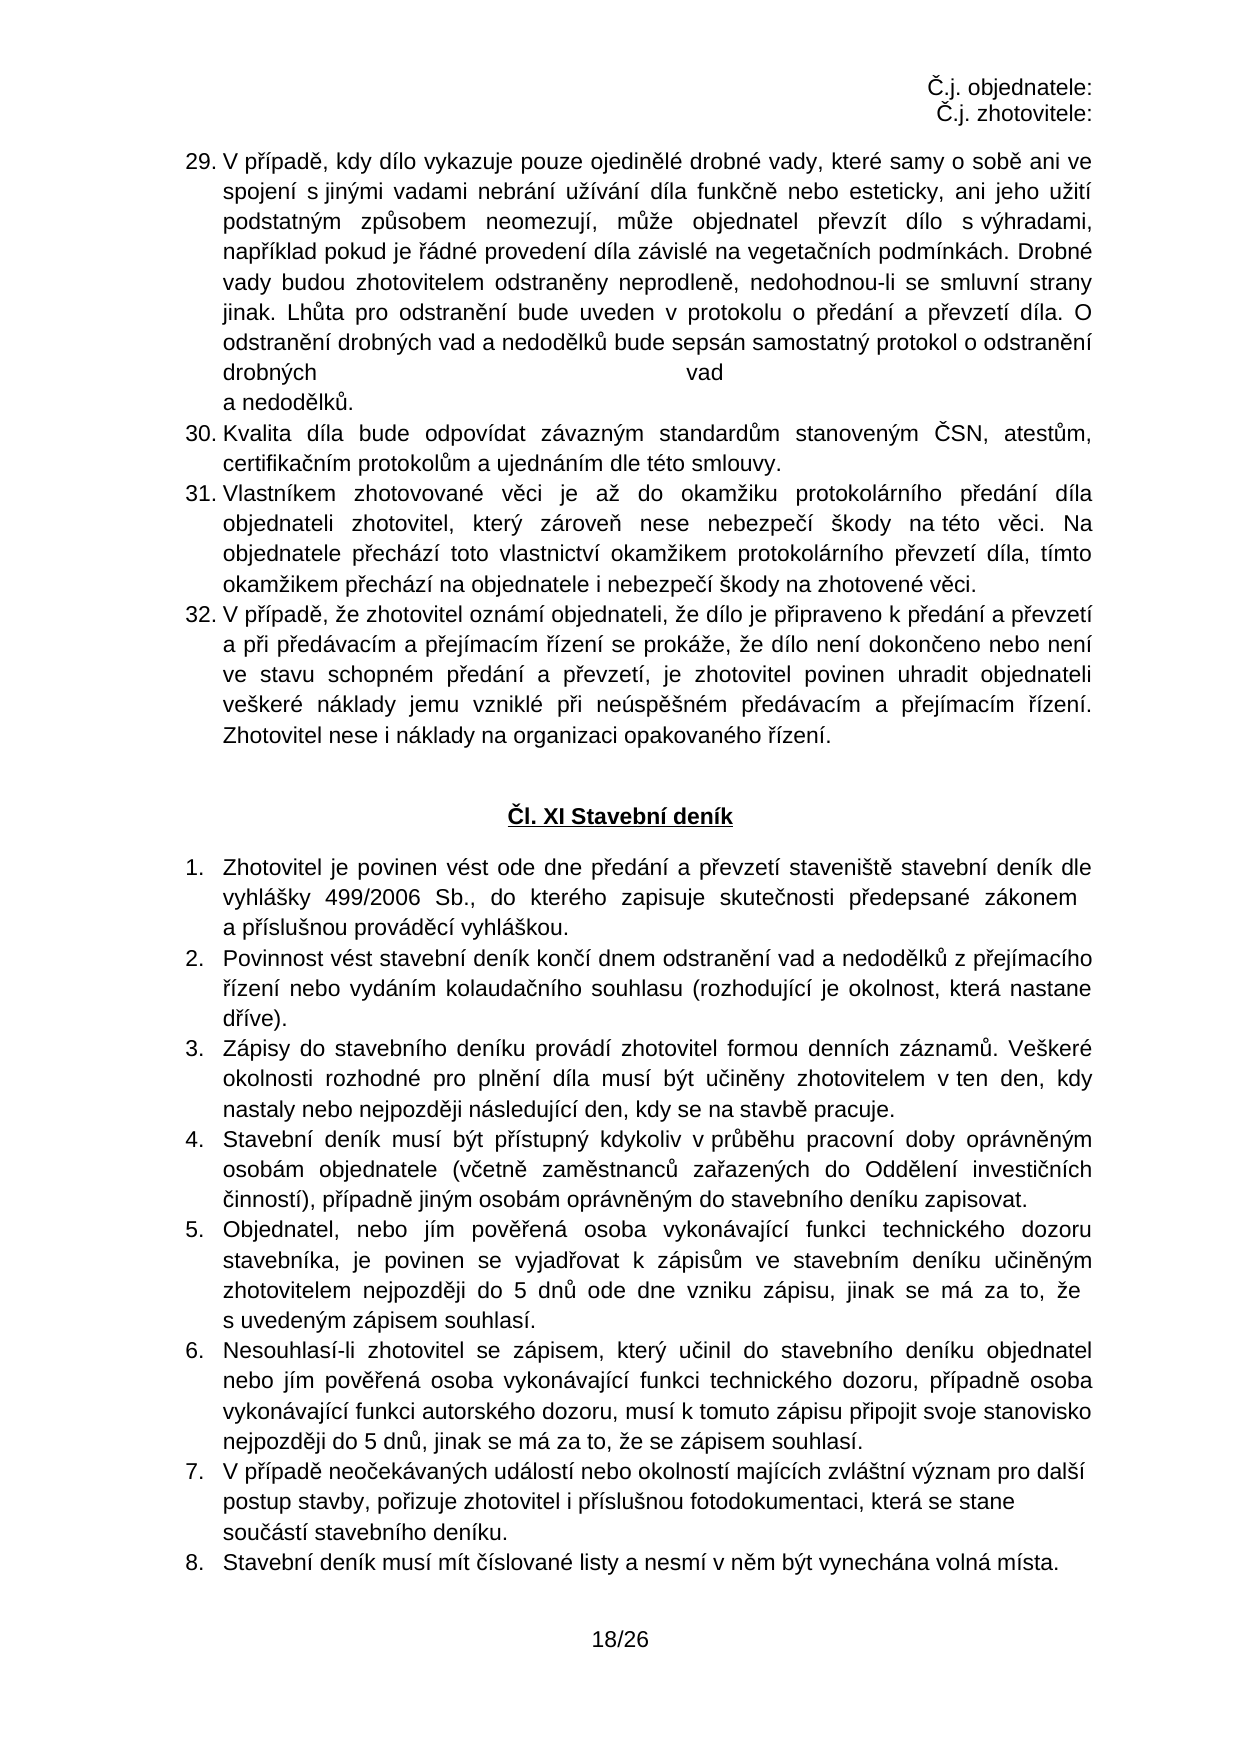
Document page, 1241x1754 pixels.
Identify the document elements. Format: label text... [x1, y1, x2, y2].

list Vlastníkem zhotovované věci je až do okamžiku protokolárního předání díla objednateli zhotovitel, který zároveň nese nebezpečí škody na této věci. Na objednatele přechází toto vlastnictví okamžikem protokolárního převzetí díla, tímto okamžikem přechází na objednatele i nebezpečí škody na zhotovené věci. [185, 480, 1093, 597]
list Stavební deník musí mít číslované listy a nesmí v něm být vynechána volná místa. [185, 1549, 1093, 1575]
list Kvalita díla bude odpovídat závazným standardům stanoveným ČSN, atestům, certifikačním protokolům a ujednáním dle této smlouvy. [185, 419, 1093, 476]
list V případě, kdy dílo vykazuje pouze ojedinělé drobné vady, které samy o sobě ani ve spojení s jinými vadami nebrání užívání díla funkčně nebo esteticky, ani jeho užití podstatným způsobem neomezují, může objednatel převzít dílo s výhradami, například pokud je řádné provedení díla závislé na vegetačních podmínkách. Drobné vady budou zhotovitelem odstraněny neprodleně, nedohodnou-li se smluvní strany jinak. Lhůta pro odstranění bude uveden v protokolu o předání a převzetí díla. O odstranění drobných vad a nedodělků bude sepsán samostatný protokol o odstranění drobných vad a nedodělků. [185, 148, 1093, 416]
list Nesouhlasí-li zhotovitel se zápisem, který učinil do stavebního deníku objednatel nebo jím pověřená osoba vykonávající funkci technického dozoru, případně osoba vykonávající funkci autorského dozoru, musí k tomuto zápisu připojit svoje stanovisko nejpozději do 5 dnů, jinak se má za to, že se zápisem souhlasí. [185, 1337, 1093, 1454]
list V případě, že zhotovitel oznámí objednateli, že dílo je připraveno k předání a převzetí a při předávacím a přejímacím řízení se prokáže, že dílo není dokončeno nebo není ve stavu schopném předání a převzetí, je zhotovitel povinen uhradit objednateli veškeré náklady jemu vzniklé při neúspěšném předávacím a přejímacím řízení. Zhotovitel nese i náklady na organizaci opakovaného řízení. [185, 601, 1093, 748]
list Zhotovitel je povinen vést ode dne předání a převzetí staveniště stavební deník dle vyhlášky 499/2006 Sb., do kterého zapisuje skutečnosti předepsané zákonem a příslušnou prováděcí vyhláškou. [185, 854, 1093, 941]
text Čl. XI Stavební deník [148, 803, 1093, 829]
list Povinnost vést stavební deník končí dnem odstranění vad a nedodělků z přejímacího řízení nebo vydáním kolaudačního souhlasu (rozhodující je okolnost, která nastane dříve). [185, 944, 1093, 1031]
list Stavební deník musí být přístupný kdykoliv v průběhu pracovní doby oprávněným osobám objednatele (včetně zaměstnanců zařazených do Oddělení investičních činností), případně jiným osobám oprávněným do stavebního deníku zapisovat. [185, 1126, 1093, 1212]
list V případě neočekávaných událostí nebo okolností majících zvláštní význam pro další postup stavby, pořizuje zhotovitel i příslušnou fotodokumentaci, která se stane součástí stavebního deníku. [185, 1458, 1093, 1545]
list Zápisy do stavebního deníku provádí zhotovitel formou denních záznamů. Veškeré okolnosti rozhodné pro plnění díla musí být učiněny zhotovitelem v ten den, kdy nastaly nebo nejpozději následující den, kdy se na stavbě pracuje. [185, 1035, 1093, 1122]
list Objednatel, nebo jím pověřená osoba vykonávající funkci technického dozoru stavebníka, je povinen se vyjadřovat k zápisům ve stavebním deníku učiněným zhotovitelem nejpozději do 5 dnů ode dne vzniku zápisu, jinak se má za to, že s uvedeným zápisem souhlasí. [185, 1216, 1093, 1333]
